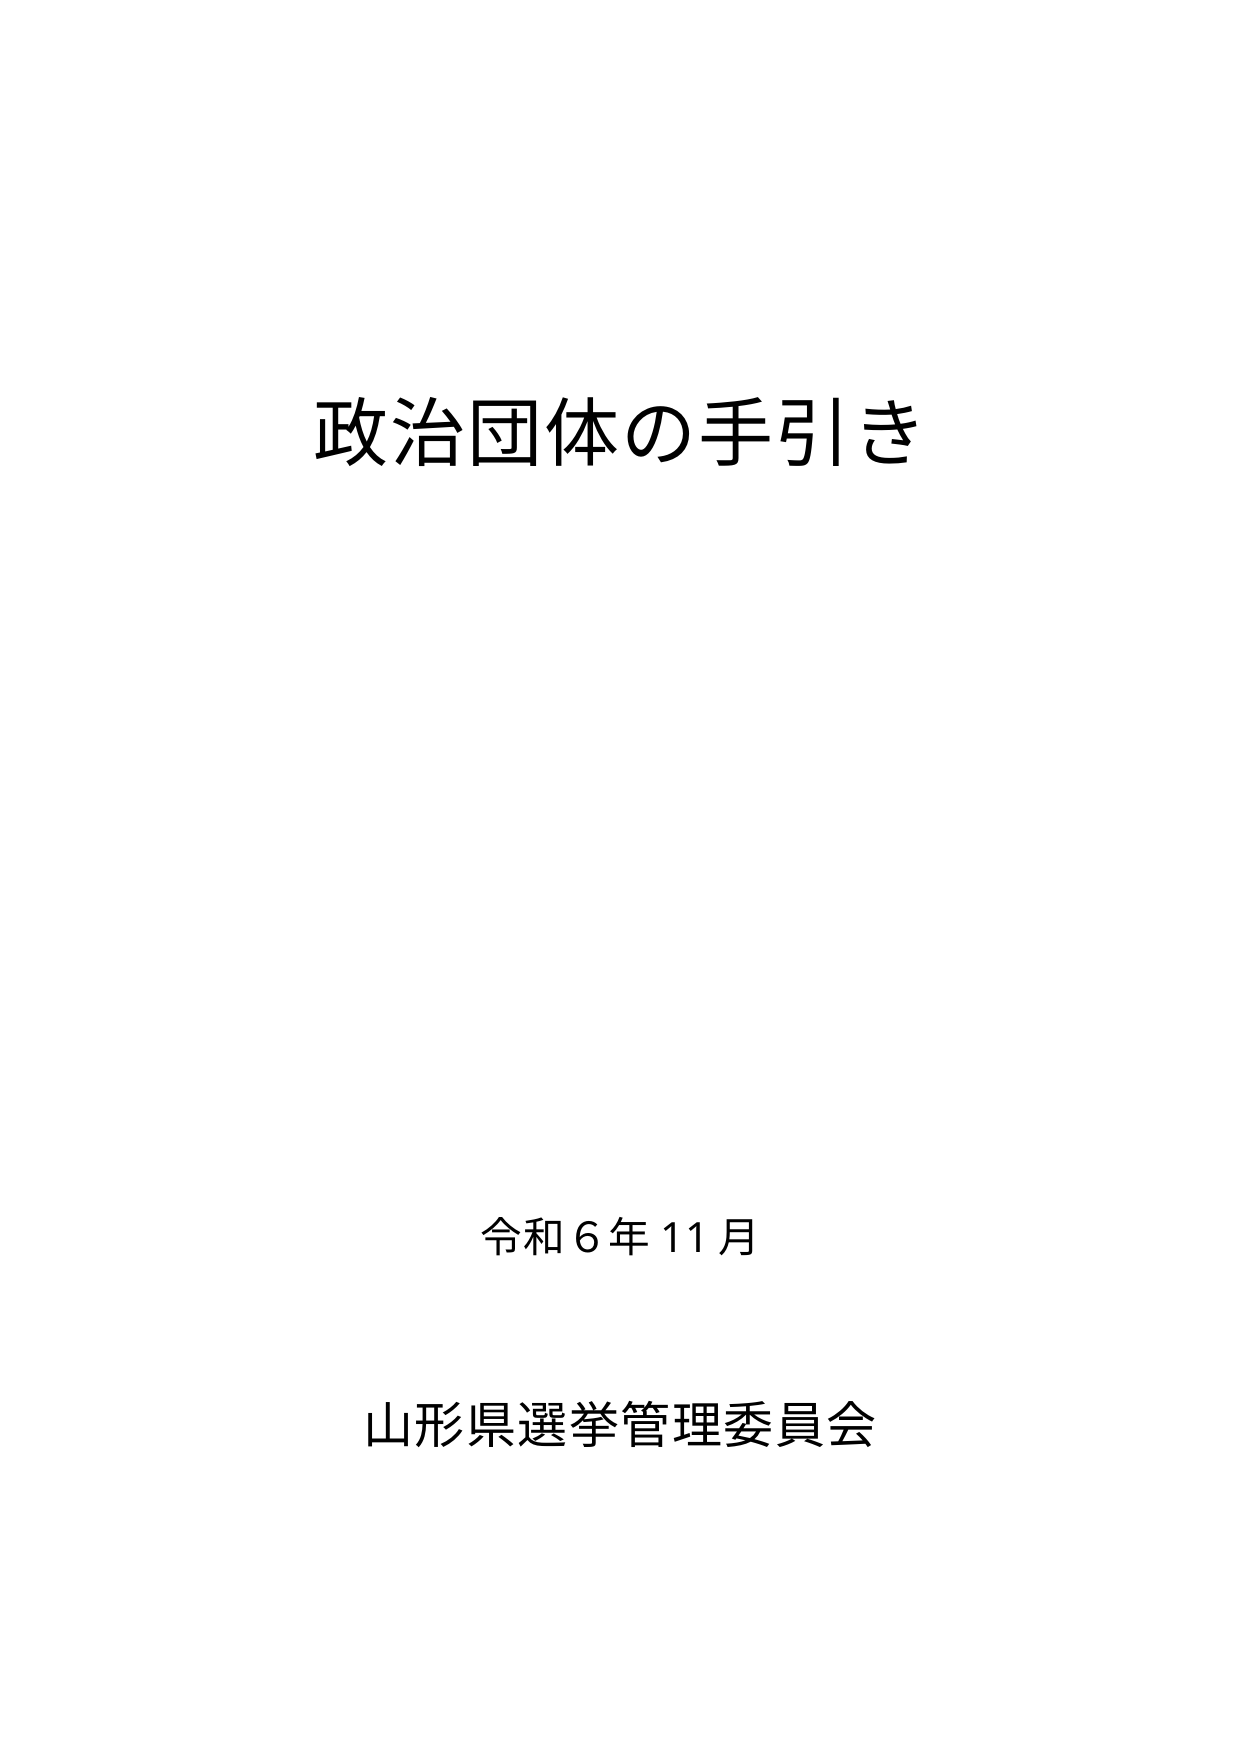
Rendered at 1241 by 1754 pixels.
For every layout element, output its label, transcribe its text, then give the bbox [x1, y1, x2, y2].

text 山形県選挙管理委員会 [118, 1384, 1122, 1459]
text 令和６年11月 [118, 1197, 1122, 1272]
text 政治団体の手引き [118, 372, 1122, 484]
